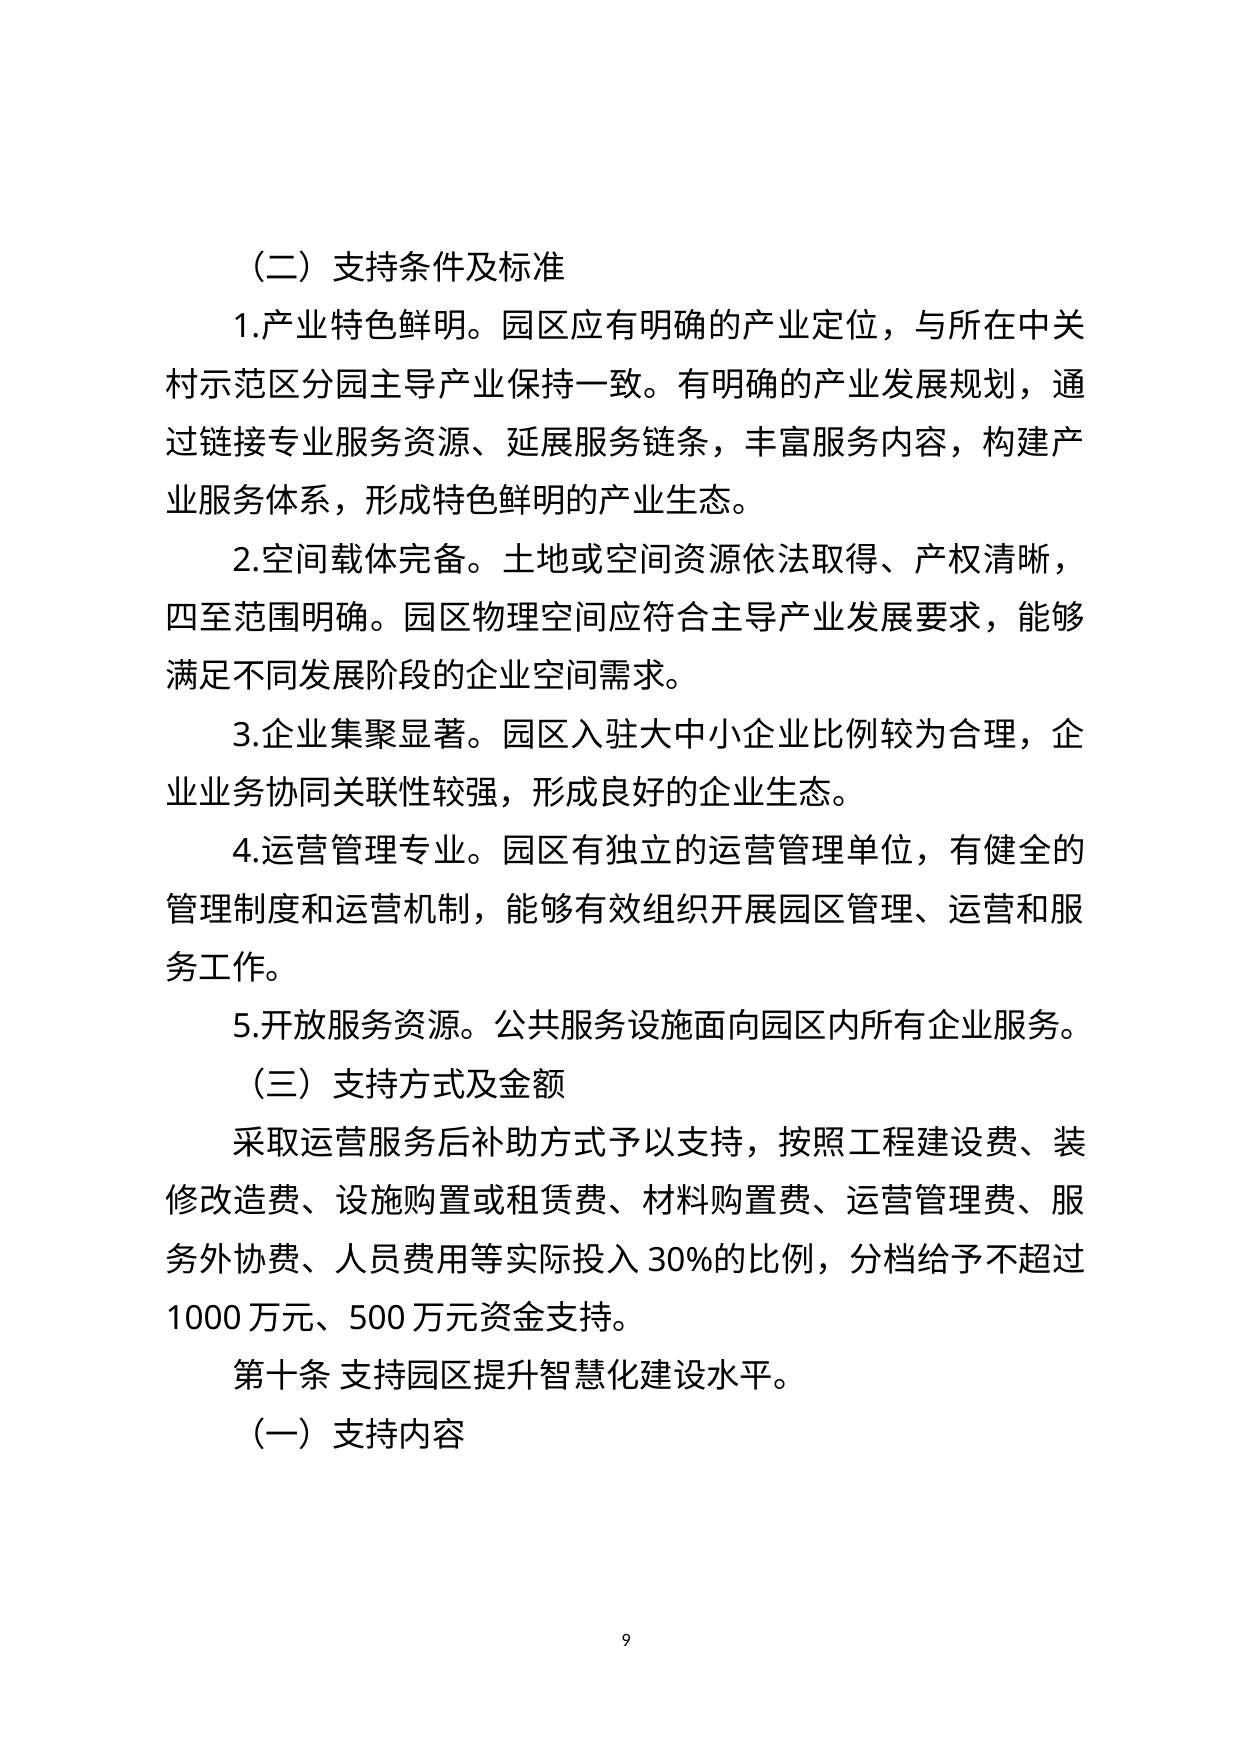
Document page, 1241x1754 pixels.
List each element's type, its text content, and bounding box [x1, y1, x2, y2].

text 5.开放服务资源。公共服务设施面向园区内所有企业服务。 [165, 991, 1087, 1049]
text （一）支持内容 [165, 1399, 1087, 1458]
text 3.企业集聚显著。园区入驻大中小企业比例较为合理，企业业务协同关联性较强，形成良好的企业生态。 [165, 699, 1087, 816]
text 4.运营管理专业。园区有独立的运营管理单位，有健全的管理制度和运营机制，能够有效组织开展园区管理、运营和服务工作。 [165, 816, 1087, 991]
text 第十条 支持园区提升智慧化建设水平。 [165, 1341, 1087, 1399]
text （三）支持方式及金额 [165, 1049, 1087, 1108]
text 2.空间载体完备。土地或空间资源依法取得、产权清晰，四至范围明确。园区物理空间应符合主导产业发展要求，能够满足不同发展阶段的企业空间需求。 [165, 524, 1087, 699]
text 采取运营服务后补助方式予以支持，按照工程建设费、装修改造费、设施购置或租赁费、材料购置费、运营管理费、服务外协费、人员费用等实际投入30%的比例，分档给予不超过1000万元、500万元资金支持。 [165, 1108, 1087, 1341]
text （二）支持条件及标准 [165, 233, 1087, 291]
text 1.产业特色鲜明。园区应有明确的产业定位，与所在中关村示范区分园主导产业保持一致。有明确的产业发展规划，通过链接专业服务资源、延展服务链条，丰富服务内容，构建产业服务体系，形成特色鲜明的产业生态。 [165, 291, 1087, 524]
